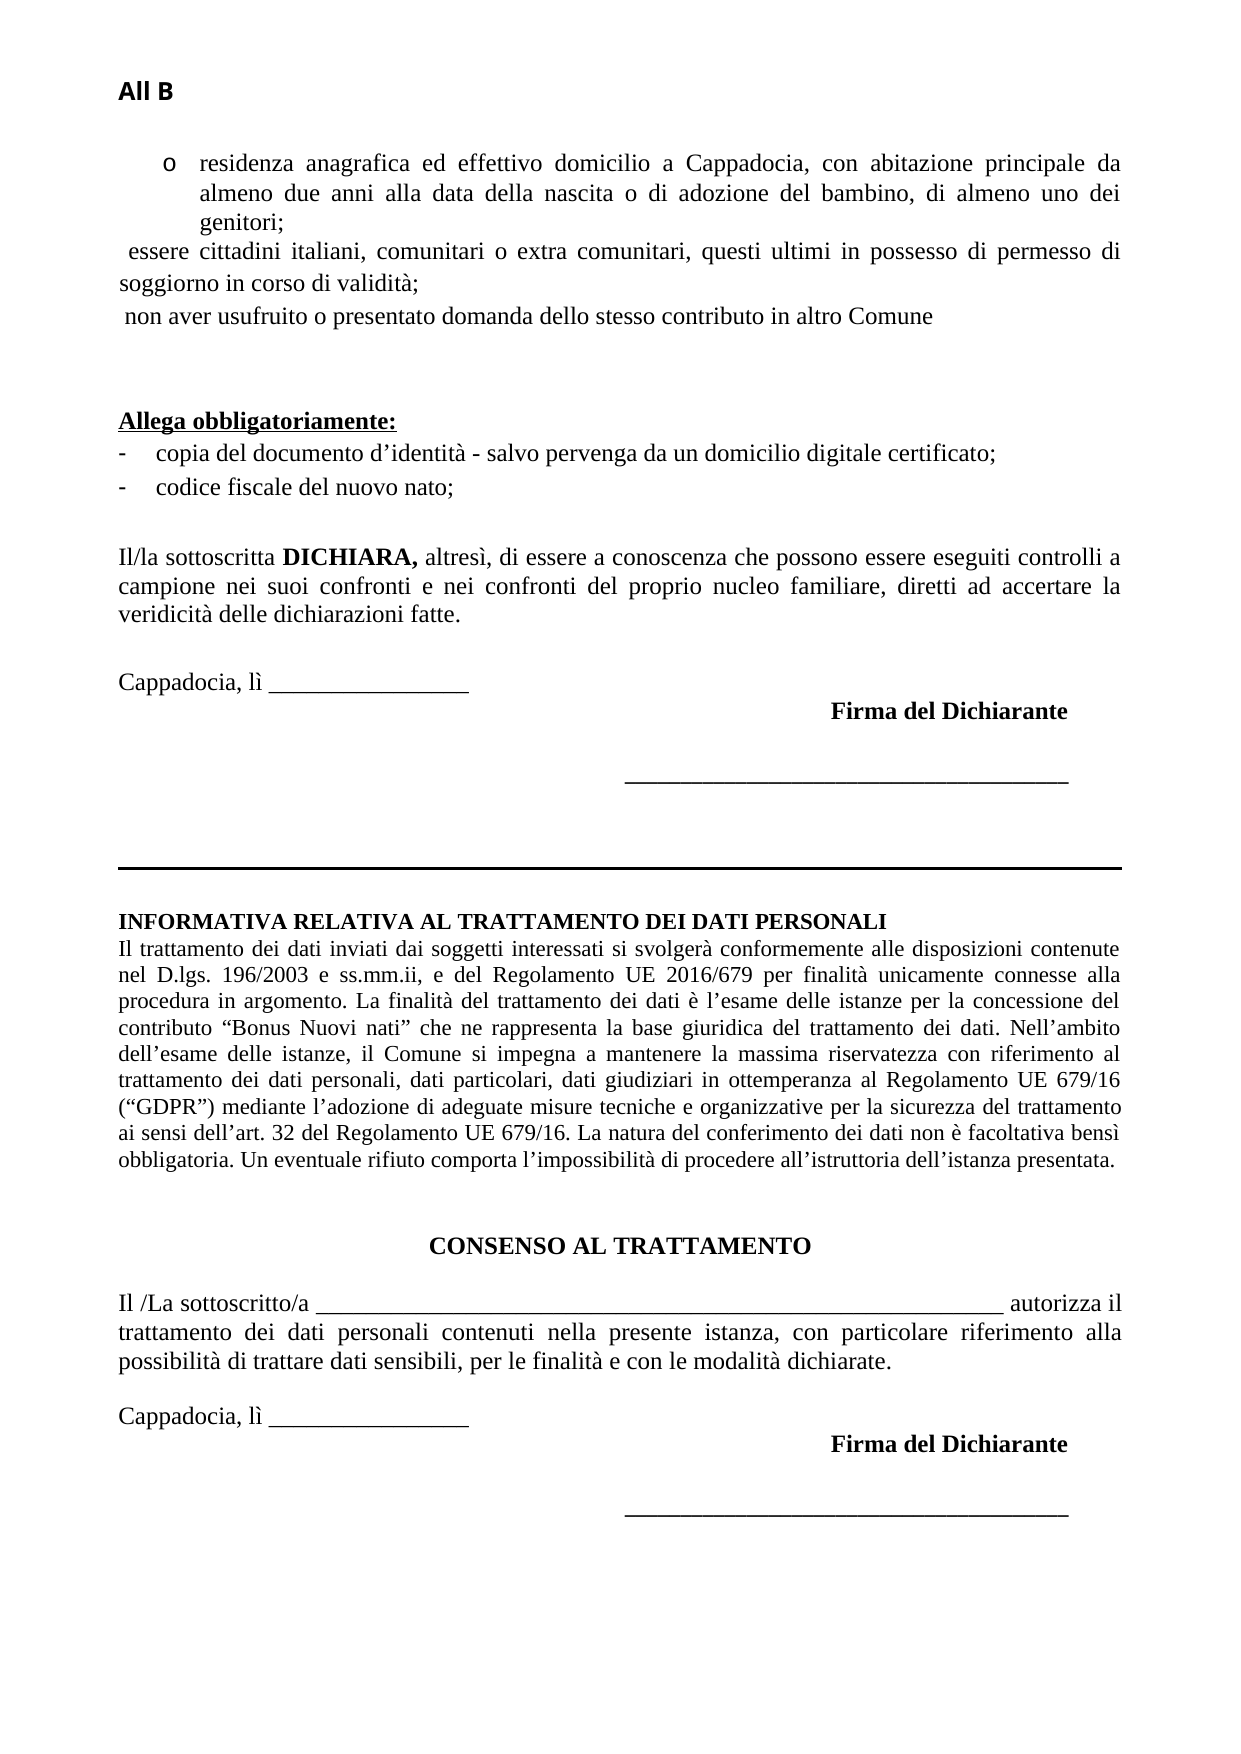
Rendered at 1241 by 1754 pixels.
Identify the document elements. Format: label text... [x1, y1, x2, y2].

text Il /La sottoscritto/a _______________________________________________________ autorizza il trattamento dei dati personali contenuti nella presente istanza, con particolare riferimento alla possibilità di trattare dati sensibili, per le finalità e con le modalità dichiarate. [118, 1288, 1122, 1374]
text Firma del Dichiarante [118, 1429, 1122, 1458]
text non aver usufruito o presentato domanda dello stesso contributo in altro Comune [118, 301, 1122, 329]
text INFORMATIVA RELATIVA AL TRATTAMENTO DEI DATI PERSONALI [118, 908, 1122, 935]
text essere cittadini italiani, comunitari o extra comunitari, questi ultimi in possesso di permesso di soggiorno in corso di validità; [118, 236, 1122, 297]
text Il trattamento dei dati inviati dai soggetti interessati si svolgerà conformemente alle disposizioni contenute nel D.lgs. 196/2003 e ss.mm.ii, e del Regolamento UE 2016/679 per finalità unicamente connesse alla procedura in argomento. La finalità del trattamento dei dati è l’esame delle istanze per la concessione del contributo “Bonus Nuovi nati” che ne rappresenta la base giuridica del trattamento dei dati. Nell’ambito dell’esame delle istanze, il Comune si impegna a mantenere la massima riservatezza con riferimento al trattamento dei dati personali, dati particolari, dati giudiziari in ottemperanza al Regolamento UE 679/16 (“GDPR”) mediante l’adozione di adeguate misure tecniche e organizzative per la sicurezza del trattamento ai sensi dell’art. 32 del Regolamento UE 679/16. La natura del conferimento dei dati non è facoltativa bensì obbligatoria. Un eventuale rifiuto comporta l’impossibilità di procedere all’istruttoria dell’istanza presentata. [118, 935, 1122, 1172]
text Cappadocia, lì ________________ [118, 667, 1122, 696]
list codice fiscale del nuovo nato; [118, 469, 1122, 503]
text ________________________________________ [331, 1487, 1122, 1521]
text Firma del Dichiarante [118, 696, 1122, 725]
text CONSENSO AL TRATTAMENTO [118, 1231, 1122, 1259]
text ________________________________________ [331, 754, 1122, 788]
text Il/la sottoscritta DICHIARA, altresì, di essere a conoscenza che possono essere eseguiti controlli a campione nei suoi confronti e nei confronti del proprio nucleo familiare, diretti ad accertare la veridicità delle dichiarazioni fatte. [118, 542, 1122, 628]
list copia del documento d’identità - salvo pervenga da un domicilio digitale certificato; [118, 435, 1122, 469]
text Allega obbligatoriamente: [118, 406, 1122, 435]
list residenza anagrafica ed effettivo domicilio a Cappadocia, con abitazione principale da almeno due anni alla data della nascita o di adozione del bambino, di almeno uno dei genitori; [162, 148, 1122, 236]
text Cappadocia, lì ________________ [118, 1401, 1122, 1429]
